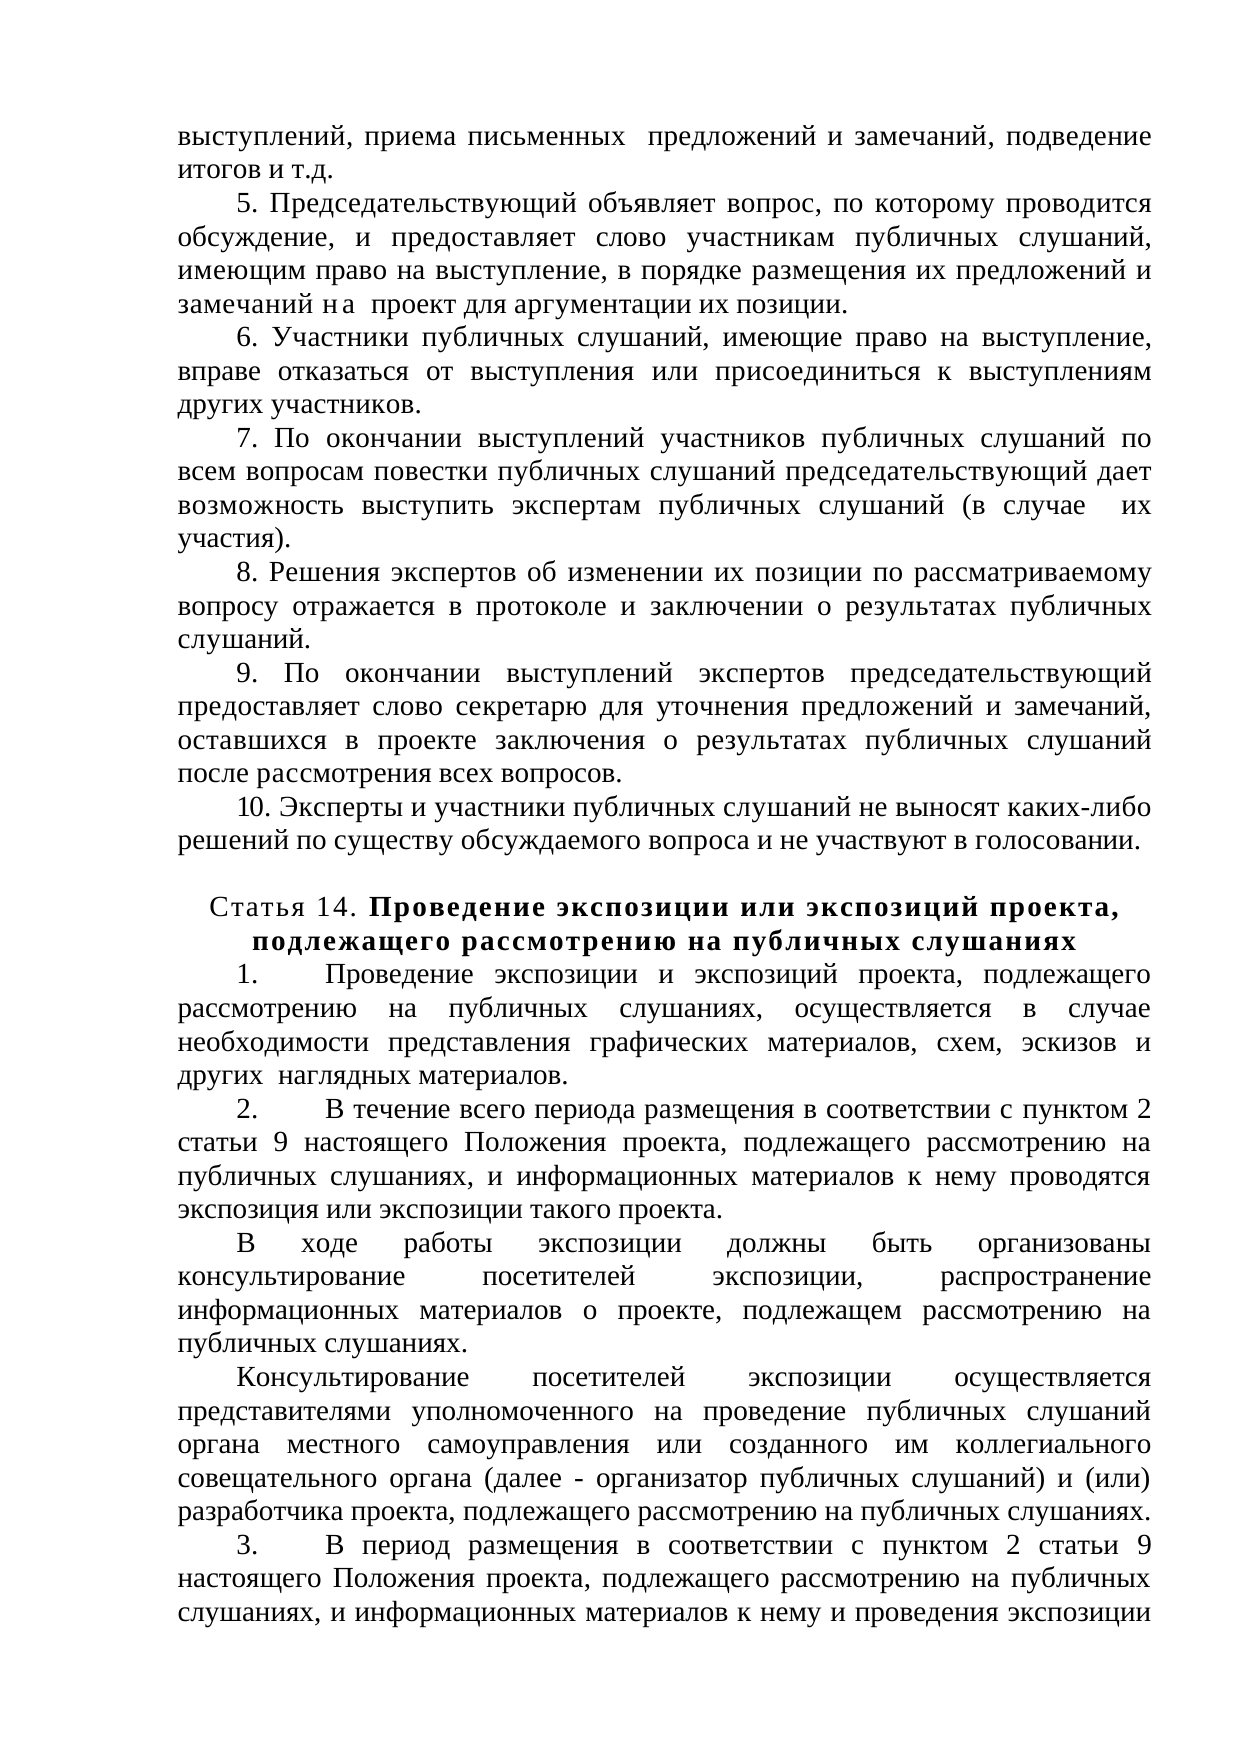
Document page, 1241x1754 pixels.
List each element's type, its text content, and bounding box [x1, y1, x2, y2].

list Проведение экспозиции и экспозиций проекта, подлежащего рассмотрению на публичных слушаниях, осуществляется в случае необходимости представления графических материалов, схем, эскизов и других наглядных материалов. [177, 957, 1152, 1091]
text 5. Председательствующий объявляет вопрос, по которому проводится обсуждение, и предоставляет слово участникам публичных слушаний, имеющим право на выступление, в порядке размещения их предложений и замечаний на проект для аргументации их позиции. [177, 185, 1152, 319]
text 7. По окончании выступлений участников публичных слушаний по всем вопросам повестки публичных слушаний председательствующий дает возможность выступить экспертам публичных слушаний (в случае их участия). [177, 420, 1152, 554]
text 6. Участники публичных слушаний, имеющие право на выступление, вправе отказаться от выступления или присоединиться к выступлениям других участников. [177, 319, 1152, 420]
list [177, 1527, 1152, 1627]
text 10. Эксперты и участники публичных слушаний не выносят каких-либо решений по существу обсуждаемого вопроса и не участвуют в голосовании. [177, 789, 1152, 856]
text Статья 14. Проведение экспозиции или экспозиций проекта, подлежащего рассмотрению на публичных слушаниях [177, 889, 1152, 957]
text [177, 118, 1152, 185]
list В течение всего периода размещения в соответствии с пунктом 2 статьи 9 настоящего Положения проекта, подлежащего рассмотрению на публичных слушаниях, и информационных материалов к нему проводятся экспозиция или экспозиции такого проекта. [177, 1091, 1152, 1225]
text Консультирование посетителей экспозиции осуществляется представителями уполномоченного на проведение публичных слушаний органа местного самоуправления или созданного им коллегиального совещательного органа (далее - организатор публичных слушаний) и (или) разработчика проекта, подлежащего рассмотрению на публичных слушаниях. [177, 1359, 1152, 1527]
text 8. Решения экспертов об изменении их позиции по рассматриваемому вопросу отражается в протоколе и заключении о результатах публичных слушаний. [177, 554, 1152, 655]
text 9. По окончании выступлений экспертов председательствующий предоставляет слово секретарю для уточнения предложений и замечаний, оставшихся в проекте заключения о результатах публичных слушаний после рассмотрения всех вопросов. [177, 655, 1152, 789]
text В ходе работы экспозиции должны быть организованы консультирование посетителей экспозиции, распространение информационных материалов о проекте, подлежащем рассмотрению на публичных слушаниях. [177, 1225, 1152, 1359]
